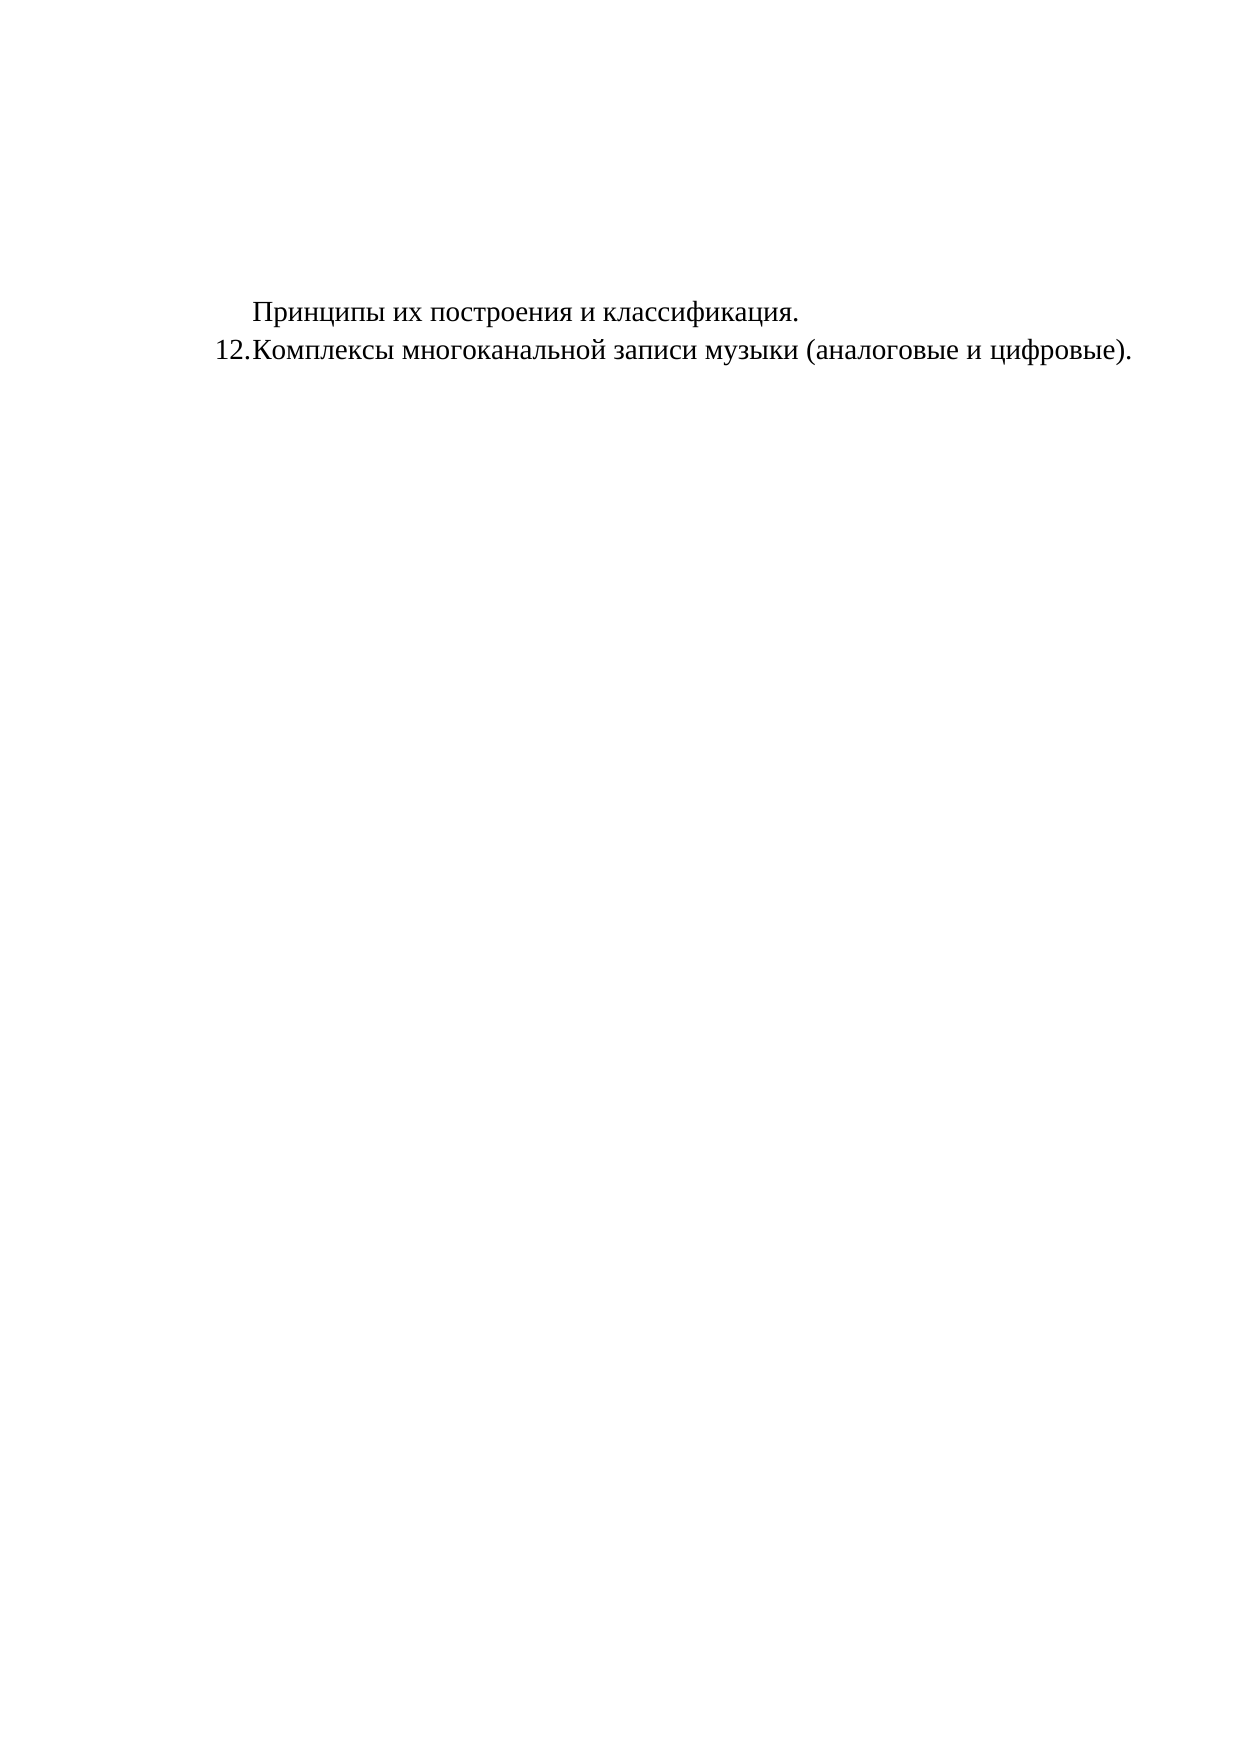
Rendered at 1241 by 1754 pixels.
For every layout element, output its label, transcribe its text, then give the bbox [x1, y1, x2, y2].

text Принципы их построения и классификация. [252, 294, 1223, 327]
list Комплексы многоканальной записи музыки (аналоговые и цифровые). [214, 332, 1223, 366]
